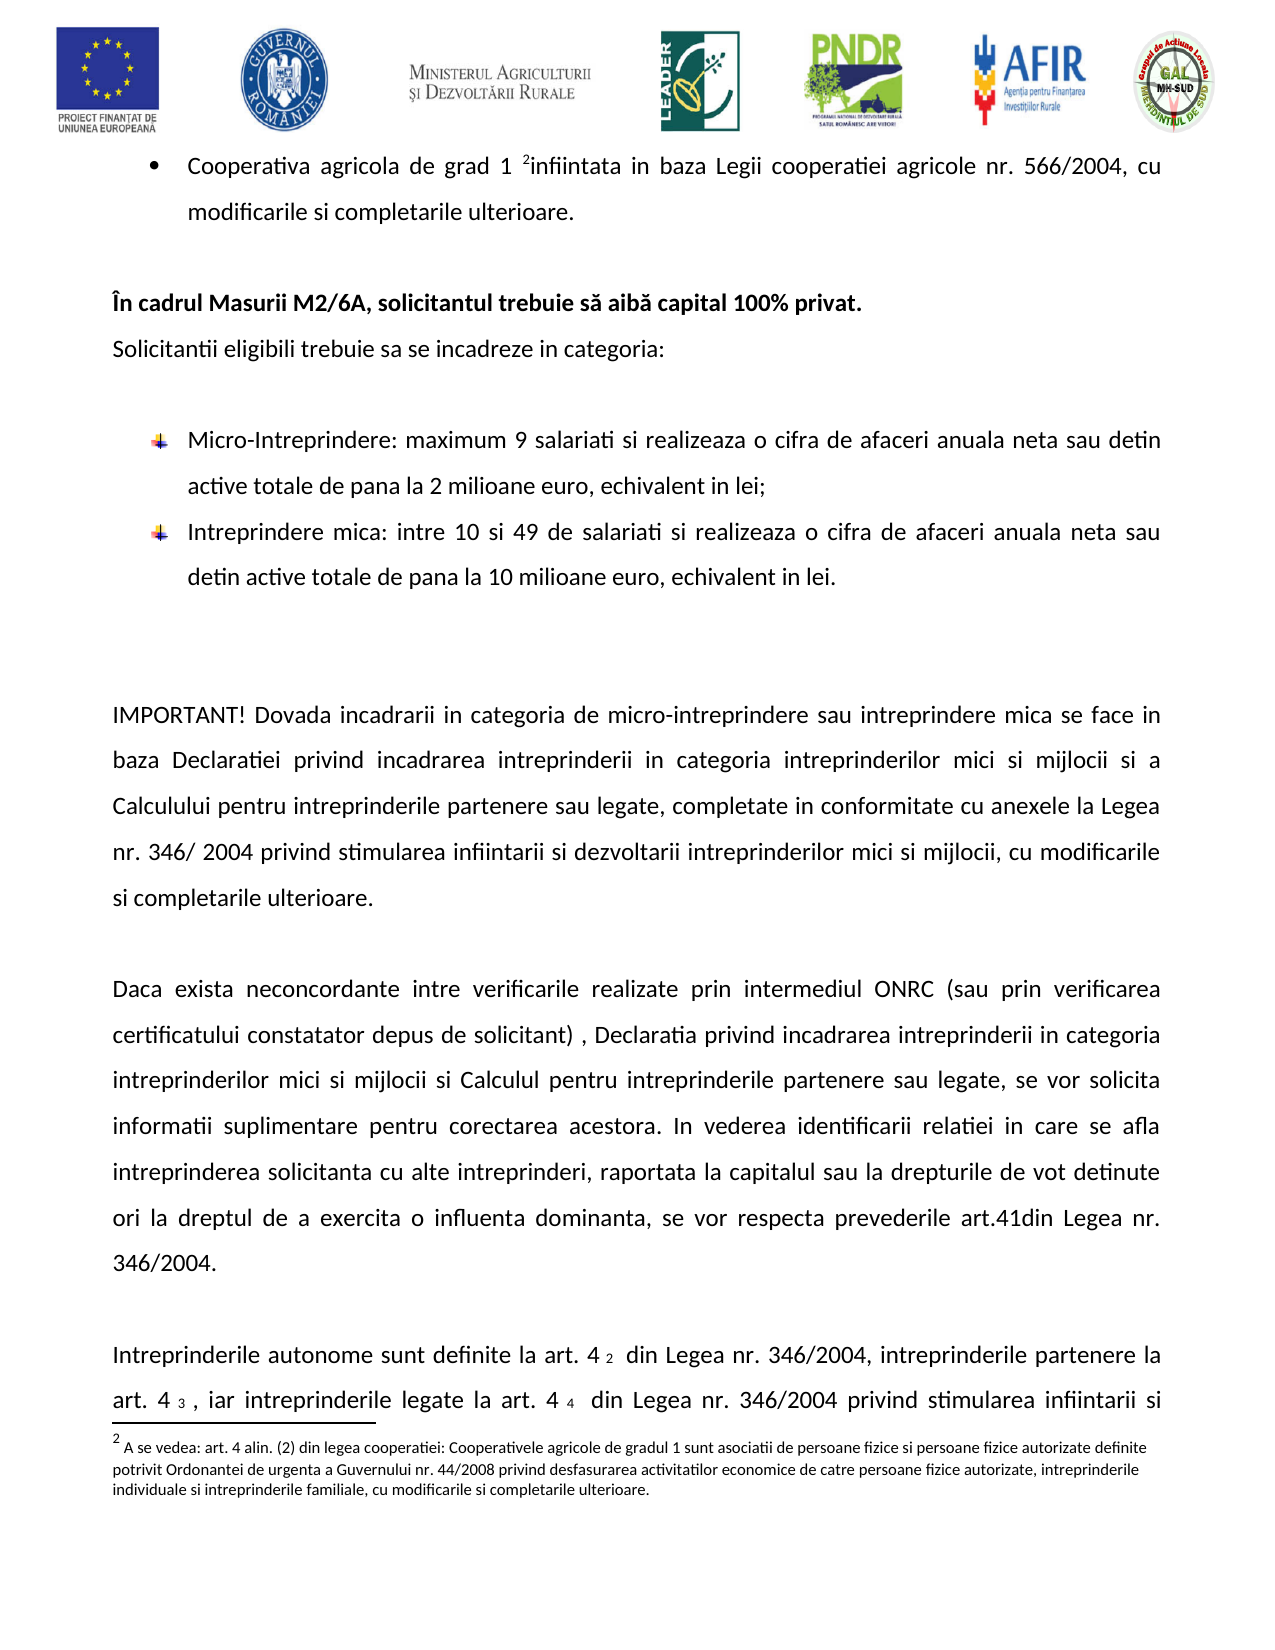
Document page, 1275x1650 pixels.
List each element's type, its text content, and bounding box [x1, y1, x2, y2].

picture [151, 523, 168, 541]
text Daca exista neconcordante intre verificarile realizate prin intermediul ONRC (sau prin verificarea certificatului constatator depus de solicitant) , Declaratia privind incadrarea intreprinderii in categoria intreprinderilor mici si mijlocii si Calculul pentru intreprinderile partenere sau legate, se vor solicita informatii suplimentare pentru corectarea acestora. In vederea identificarii relatiei in care se afla intreprinderea solicitanta cu alte intreprinderi, raportata la capitalul sau la drepturile de vot detinute ori la dreptul de a exercita o influenta dominanta, se vor respecta prevederile art.41din Legea nr. 346/2004. [112, 973, 1162, 1278]
list Intreprindere mica: intre 10 si 49 de salariati si realizeaza o cifra de afaceri anuala neta sau detin active totale de pana la 10 milioane euro, echivalent in lei. [150, 516, 1162, 592]
list Cooperativa agricola de grad 1 infiintata in baza Legii cooperatiei agricole nr. 566/2004, cu modificarile si completarile ulterioare. [150, 150, 1162, 226]
text Solicitantii eligibili trebuie sa se incadreze in categoria: [112, 333, 1162, 363]
text În cadrul Masurii M2/6A, solicitantul trebuie să aibă capital 100% privat. [112, 287, 1162, 318]
picture [27, 19, 1235, 132]
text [112, 1339, 1162, 1415]
text IMPORTANT! Dovada incadrarii in categoria de micro-intreprindere sau intreprindere mica se face in baza Declaratiei privind incadrarea intreprinderii in categoria intreprinderilor mici si mijlocii si a Calculului pentru intreprinderile partenere sau legate, completate in conformitate cu anexele la Legea nr. 346/ 2004 privind stimularea infiintarii si dezvoltarii intreprinderilor mici si mijlocii, cu modificarile si completarile ulterioare. [112, 699, 1162, 912]
list Micro-Intreprindere: maximum 9 salariati si realizeaza o cifra de afaceri anuala neta sau detin active totale de pana la 2 milioane euro, echivalent in lei; [150, 424, 1162, 501]
picture [151, 432, 168, 449]
